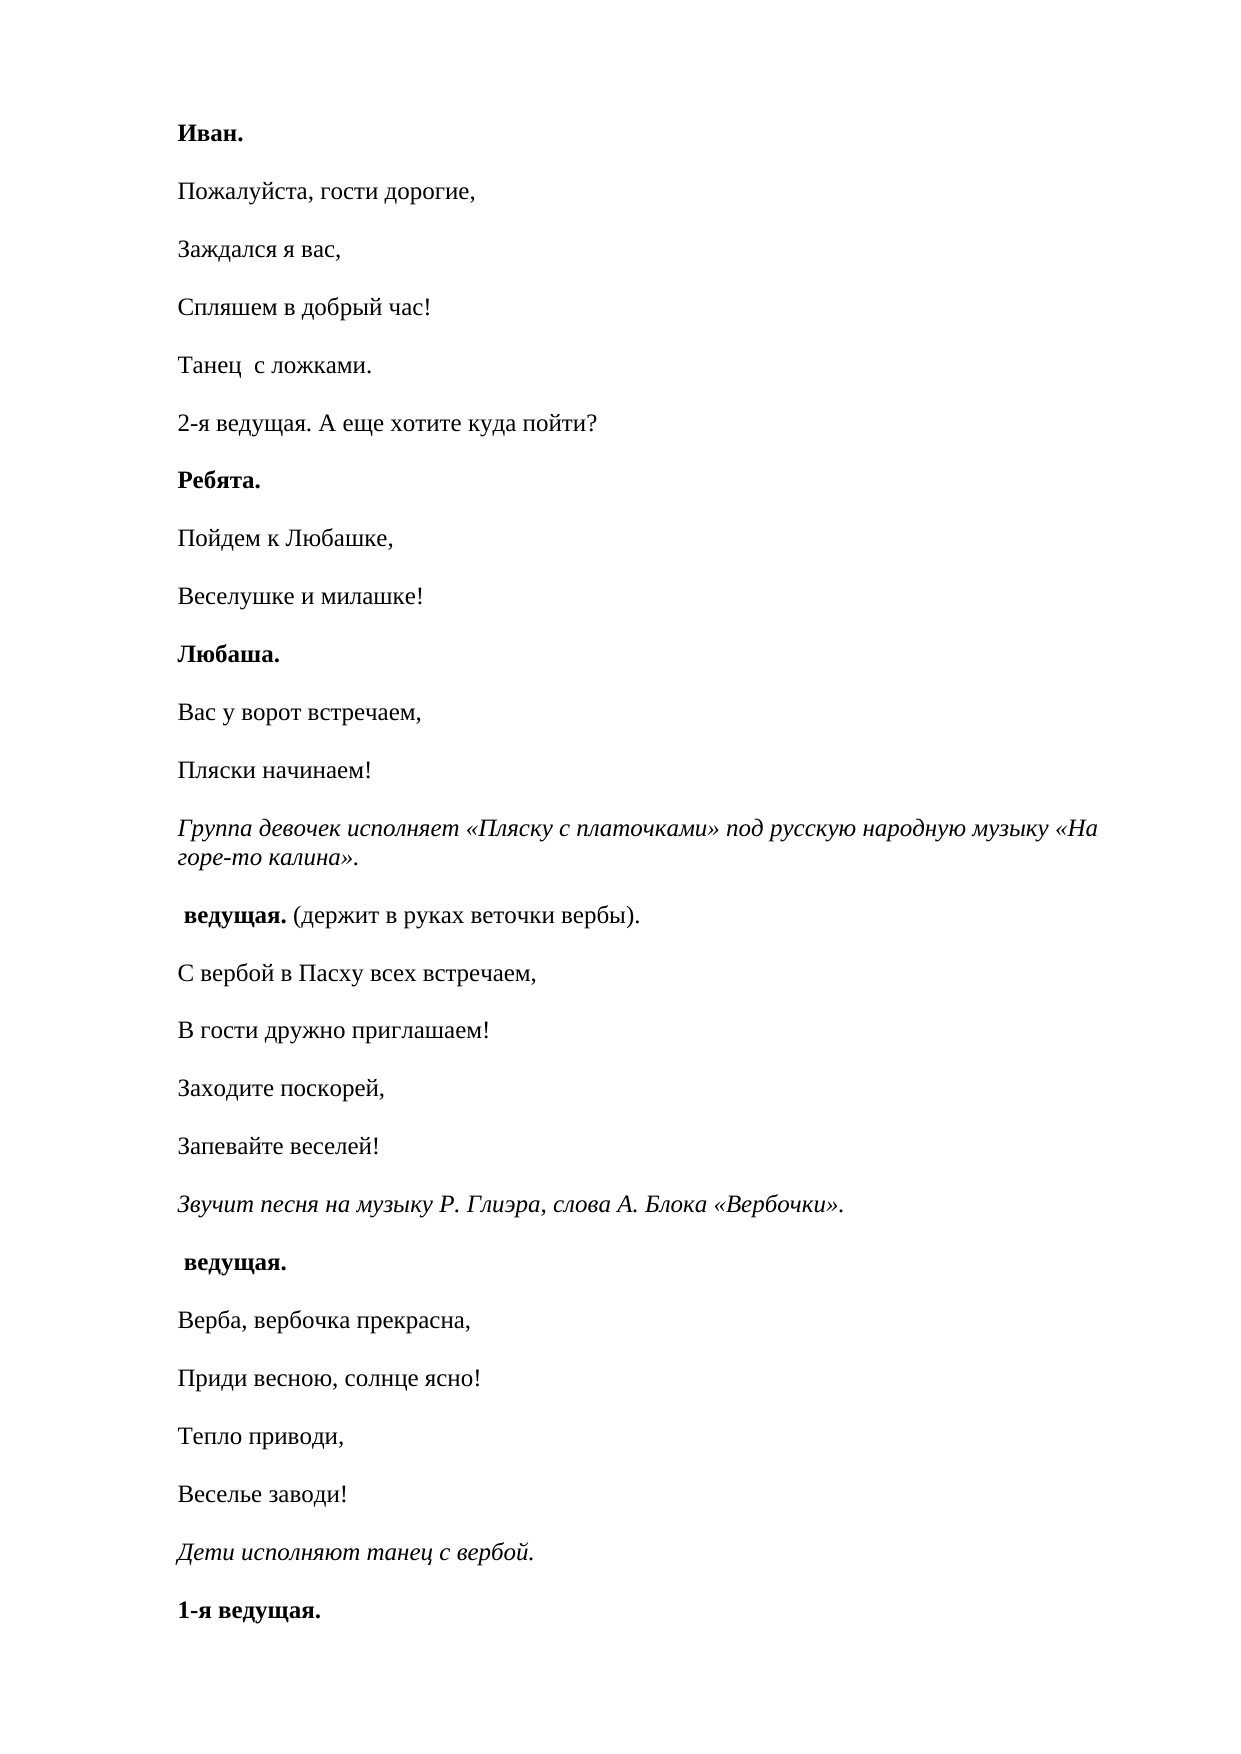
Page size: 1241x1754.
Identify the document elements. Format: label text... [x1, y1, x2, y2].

text Пойдем к Любашке, [177, 523, 1152, 552]
text Группа девочек исполняет «Пляску с платочками» под русскую народную музыку «На горе-то калина». [177, 813, 1152, 871]
text Звучит песня на музыку Р. Глиэра, слова А. Блока «Вербочки». [177, 1189, 1152, 1218]
text 2-я ведущая. А еще хотите куда пойти? [177, 408, 1152, 436]
text ведущая. (держит в руках веточки вербы). [177, 900, 1152, 928]
text Тепло приводи, [177, 1421, 1152, 1450]
text Веселье заводи! [177, 1479, 1152, 1508]
text Верба, вербочка прекрасна, [177, 1305, 1152, 1334]
text Веселушке и милашке! [177, 581, 1152, 610]
text Вас у ворот встречаем, [177, 697, 1152, 726]
text 1-я ведущая. [177, 1595, 1152, 1623]
text Пляски начинаем! [177, 755, 1152, 784]
text Заходите поскорей, [177, 1073, 1152, 1102]
text Пожалуйста, гости дорогие, [177, 176, 1152, 205]
text Спляшем в добрый час! [177, 292, 1152, 321]
text С вербой в Пасху всех встречаем, [177, 958, 1152, 986]
text Ребята. [177, 466, 1152, 494]
text Дети исполняют танец с вербой. [177, 1537, 1152, 1566]
text Танец с ложками. [177, 350, 1152, 378]
text Запевайте веселей! [177, 1131, 1152, 1160]
text Приди весною, солнце ясно! [177, 1363, 1152, 1392]
text Любаша. [177, 639, 1152, 668]
text ведущая. [177, 1247, 1152, 1276]
text В гости дружно приглашаем! [177, 1016, 1152, 1044]
text Иван. [177, 118, 1152, 147]
text Заждался я вас, [177, 234, 1152, 263]
